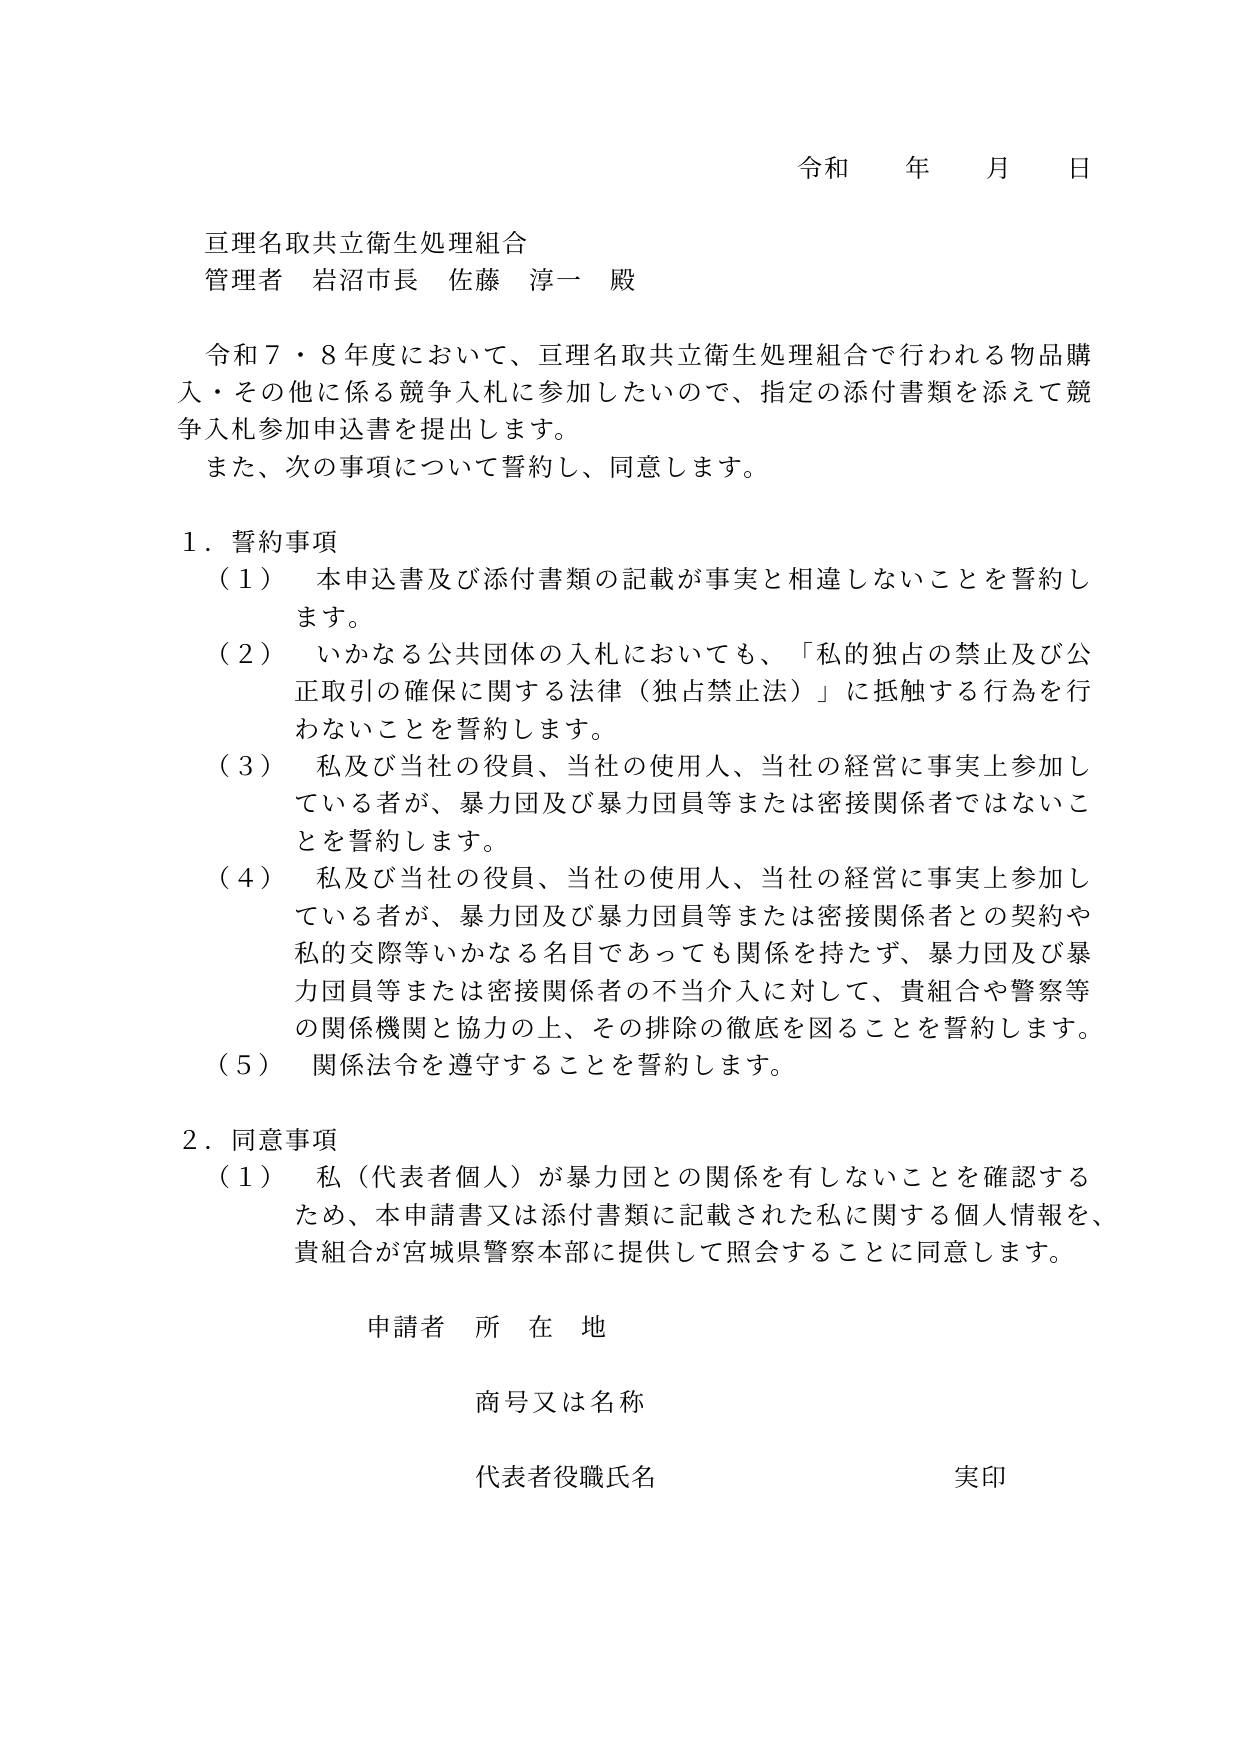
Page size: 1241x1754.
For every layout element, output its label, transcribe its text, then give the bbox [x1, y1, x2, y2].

text また、次の事項について誓約し、同意します。 [177, 447, 1092, 484]
text （５） 関係法令を遵守することを誓約します。 [177, 1045, 1092, 1083]
text （２） いかなる公共団体の入札においても、「私的独占の禁止及び公正取引の確保に関する法律（独占禁止法）」に抵触する行為を行わないことを誓約します｡ [177, 634, 1092, 746]
text 商号又は名称 [177, 1382, 1092, 1419]
text １．誓約事項 [177, 522, 1092, 559]
text （３） 私及び当社の役員、当社の使用人、当社の経営に事実上参加している者が、暴力団及び暴力団員等または密接関係者ではないことを誓約します｡ [177, 746, 1092, 858]
text （１） 私（代表者個人）が暴力団との関係を有しないことを確認するため、本申請書又は添付書類に記載された私に関する個人情報を、貴組合が宮城県警察本部に提供して照会することに同意します。 [177, 1157, 1092, 1269]
text 管理者 岩沼市長 佐藤 淳一 殿 [177, 260, 1092, 297]
text 申請者 所在地 [177, 1307, 1092, 1344]
text （４） 私及び当社の役員、当社の使用人、当社の経営に事実上参加している者が、暴力団及び暴力団員等または密接関係者との契約や私的交際等いかなる名目であっても関係を持たず、暴力団及び暴力団員等または密接関係者の不当介入に対して、貴組合や警察等の関係機関と協力の上、その排除の徹底を図ることを誓約します｡ [177, 858, 1092, 1045]
text 令和 年 月 日 [177, 148, 1092, 185]
text 代表者役職氏名 実印 [177, 1457, 1092, 1494]
text 令和７・８年度において、亘理名取共立衛生処理組合で行われる物品購入・その他に係る競争入札に参加したいので、指定の添付書類を添えて競争入札参加申込書を提出します。 [177, 335, 1092, 447]
text ２．同意事項 [177, 1120, 1092, 1157]
text 亘理名取共立衛生処理組合 [177, 222, 1092, 260]
text （１） 本申込書及び添付書類の記載が事実と相違しないことを誓約します｡ [177, 559, 1092, 634]
